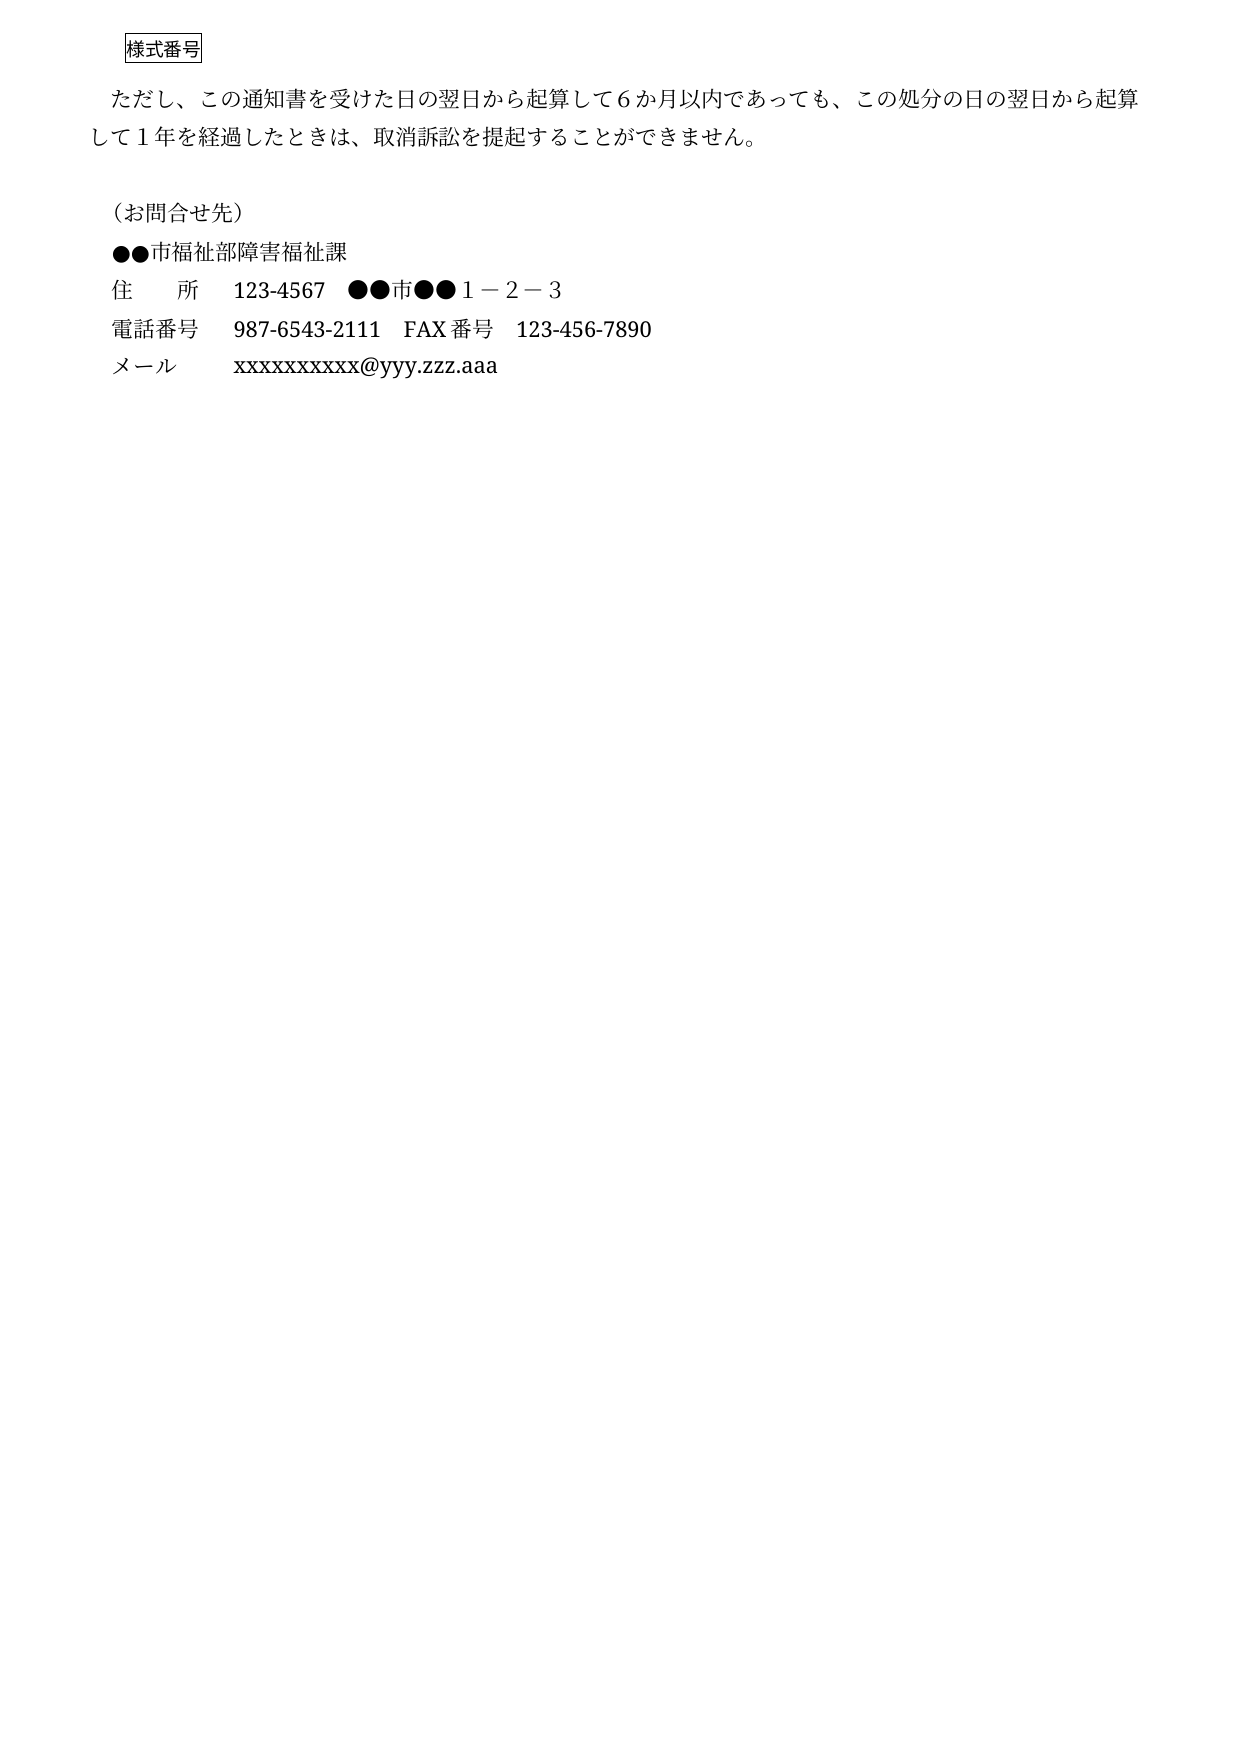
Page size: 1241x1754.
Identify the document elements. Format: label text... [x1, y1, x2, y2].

table_cell 123-4567 ●●市●●１－２－３ [233, 269, 986, 308]
text ただし、この通知書を受けた日の翌日から起算して６か月以内であっても、この処分の日の翌日から起算して１年を経過したときは、取消訴訟を提起することができません。 [89, 80, 1152, 155]
table_cell 住 所 [100, 269, 233, 308]
table_cell 電話番号 メール [100, 308, 233, 384]
table_cell ●●市福祉部障害福祉課 [100, 231, 986, 269]
table_cell 987-6543-2111 FAX番号 123-456-7890 xxxxxxxxxx@yyy.zzz.aaa [233, 308, 986, 384]
table_header （お問合せ先） [100, 192, 986, 231]
